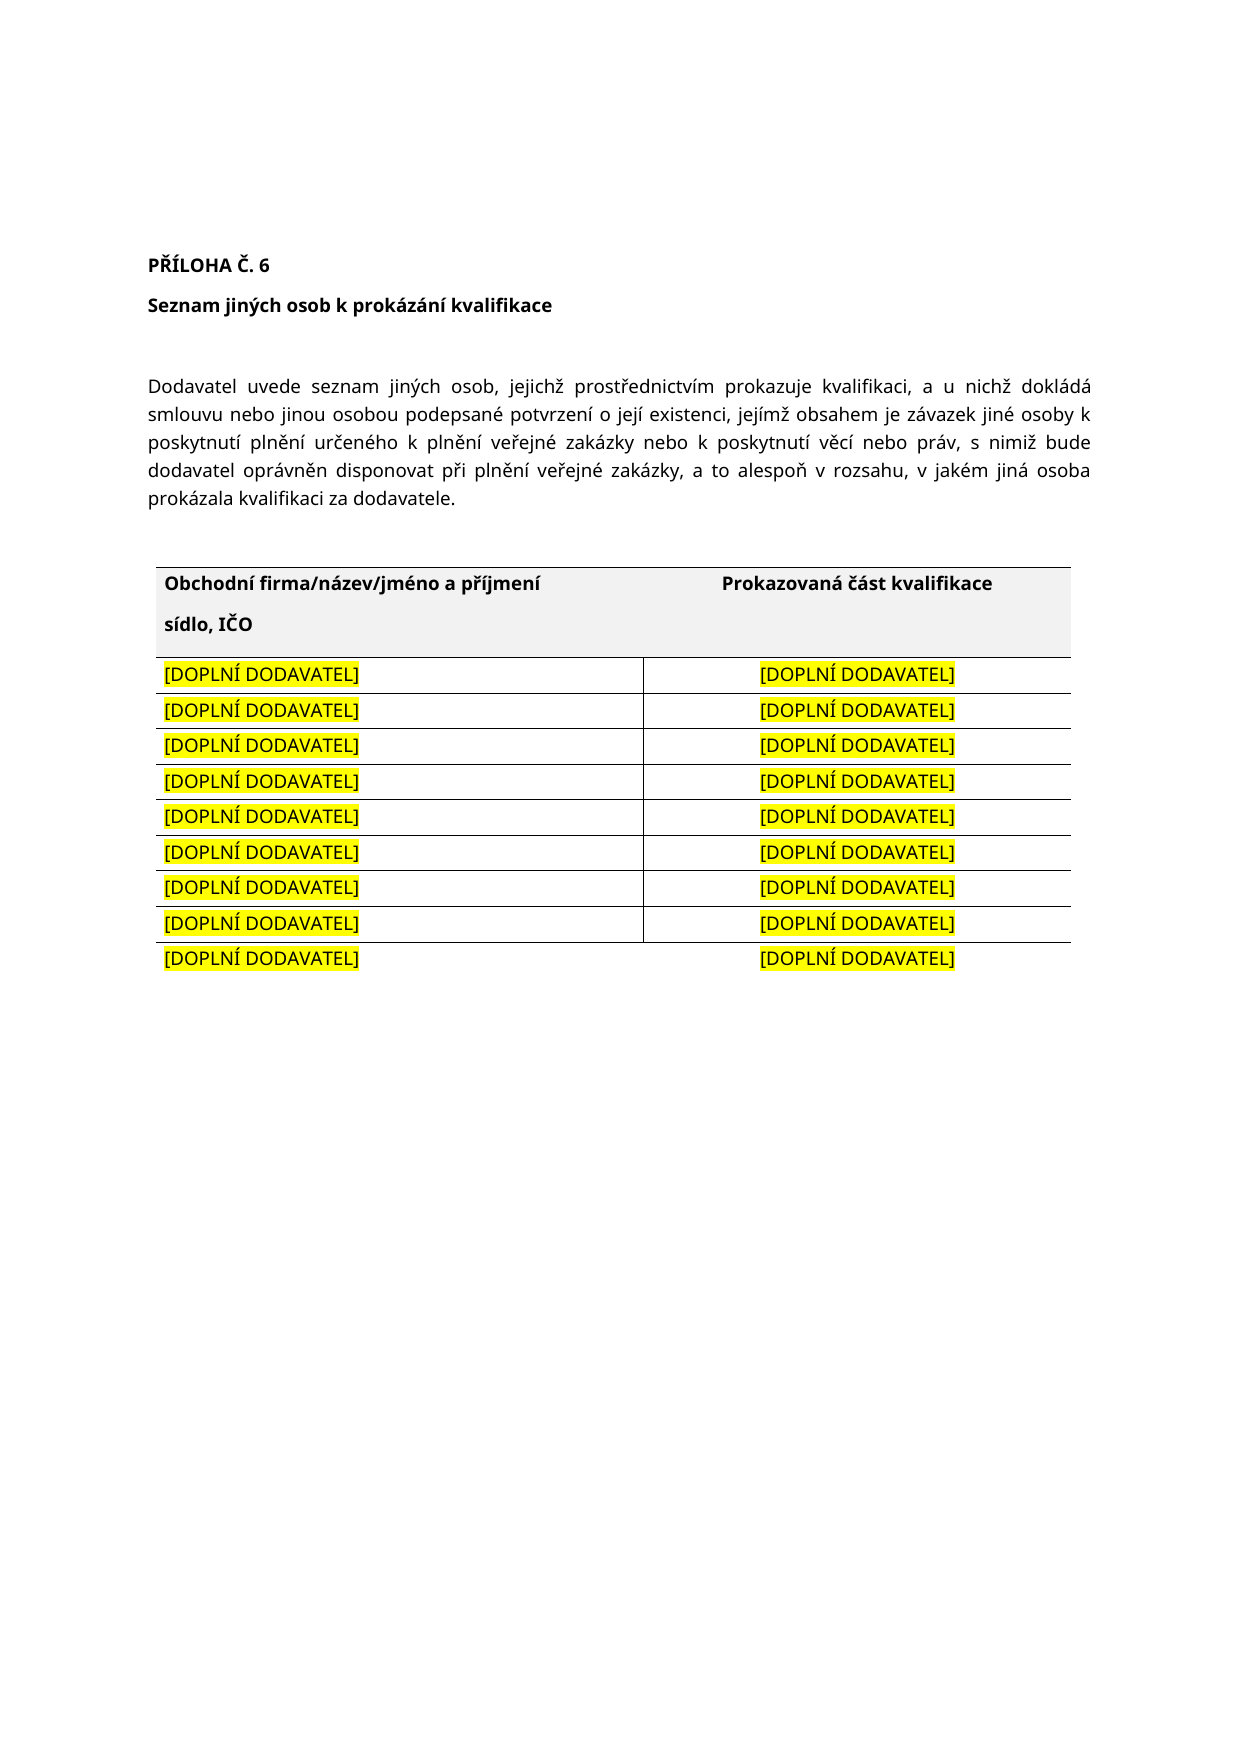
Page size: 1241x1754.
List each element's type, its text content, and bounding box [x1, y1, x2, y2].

table_cell [DOPLNÍ DODAVATEL] [156, 871, 643, 906]
table_cell [DOPLNÍ DODAVATEL] [644, 871, 1071, 906]
table_cell [DOPLNÍ DODAVATEL] [156, 765, 643, 799]
table_cell [DOPLNÍ DODAVATEL] [156, 907, 643, 941]
table_cell [DOPLNÍ DODAVATEL] [643, 943, 1071, 977]
table_cell [DOPLNÍ DODAVATEL] [644, 907, 1071, 941]
text Příloha č. 6 [148, 252, 1093, 277]
table_cell [DOPLNÍ DODAVATEL] [156, 694, 643, 728]
table_header Prokazovaná část kvalifikace [643, 568, 1071, 657]
table_cell [DOPLNÍ DODAVATEL] [156, 729, 643, 764]
table_cell [DOPLNÍ DODAVATEL] [644, 765, 1071, 799]
table_cell [DOPLNÍ DODAVATEL] [156, 836, 643, 870]
table_cell [DOPLNÍ DODAVATEL] [644, 729, 1071, 764]
table_cell [DOPLNÍ DODAVATEL] [644, 800, 1071, 835]
table_cell [DOPLNÍ DODAVATEL] [644, 658, 1071, 693]
table_cell [DOPLNÍ DODAVATEL] [156, 943, 643, 977]
table_cell [DOPLNÍ DODAVATEL] [644, 694, 1071, 728]
table_cell [DOPLNÍ DODAVATEL] [644, 836, 1071, 870]
text Seznam jiných osob k prokázání kvalifikace [148, 292, 1093, 318]
table_cell [DOPLNÍ DODAVATEL] [156, 800, 643, 835]
text Dodavatel uvede seznam jiných osob, jejichž prostřednictvím prokazuje kvalifikaci, a u nichž dokládá smlouvu nebo jinou osobou podepsané potvrzení o její existenci, jejímž obsahem je závazek jiné osoby k poskytnutí plnění určeného k plnění veřejné zakázky nebo k poskytnutí věcí nebo práv, s nimiž bude dodavatel oprávněn disponovat při plnění veřejné zakázky, a to alespoň v rozsahu, v jakém jiná osoba prokázala kvalifikaci za dodavatele. [148, 373, 1093, 511]
table_cell [DOPLNÍ DODAVATEL] [156, 658, 643, 693]
table_header Obchodní firma/název/jméno a příjmení sídlo, IČO [156, 568, 643, 657]
